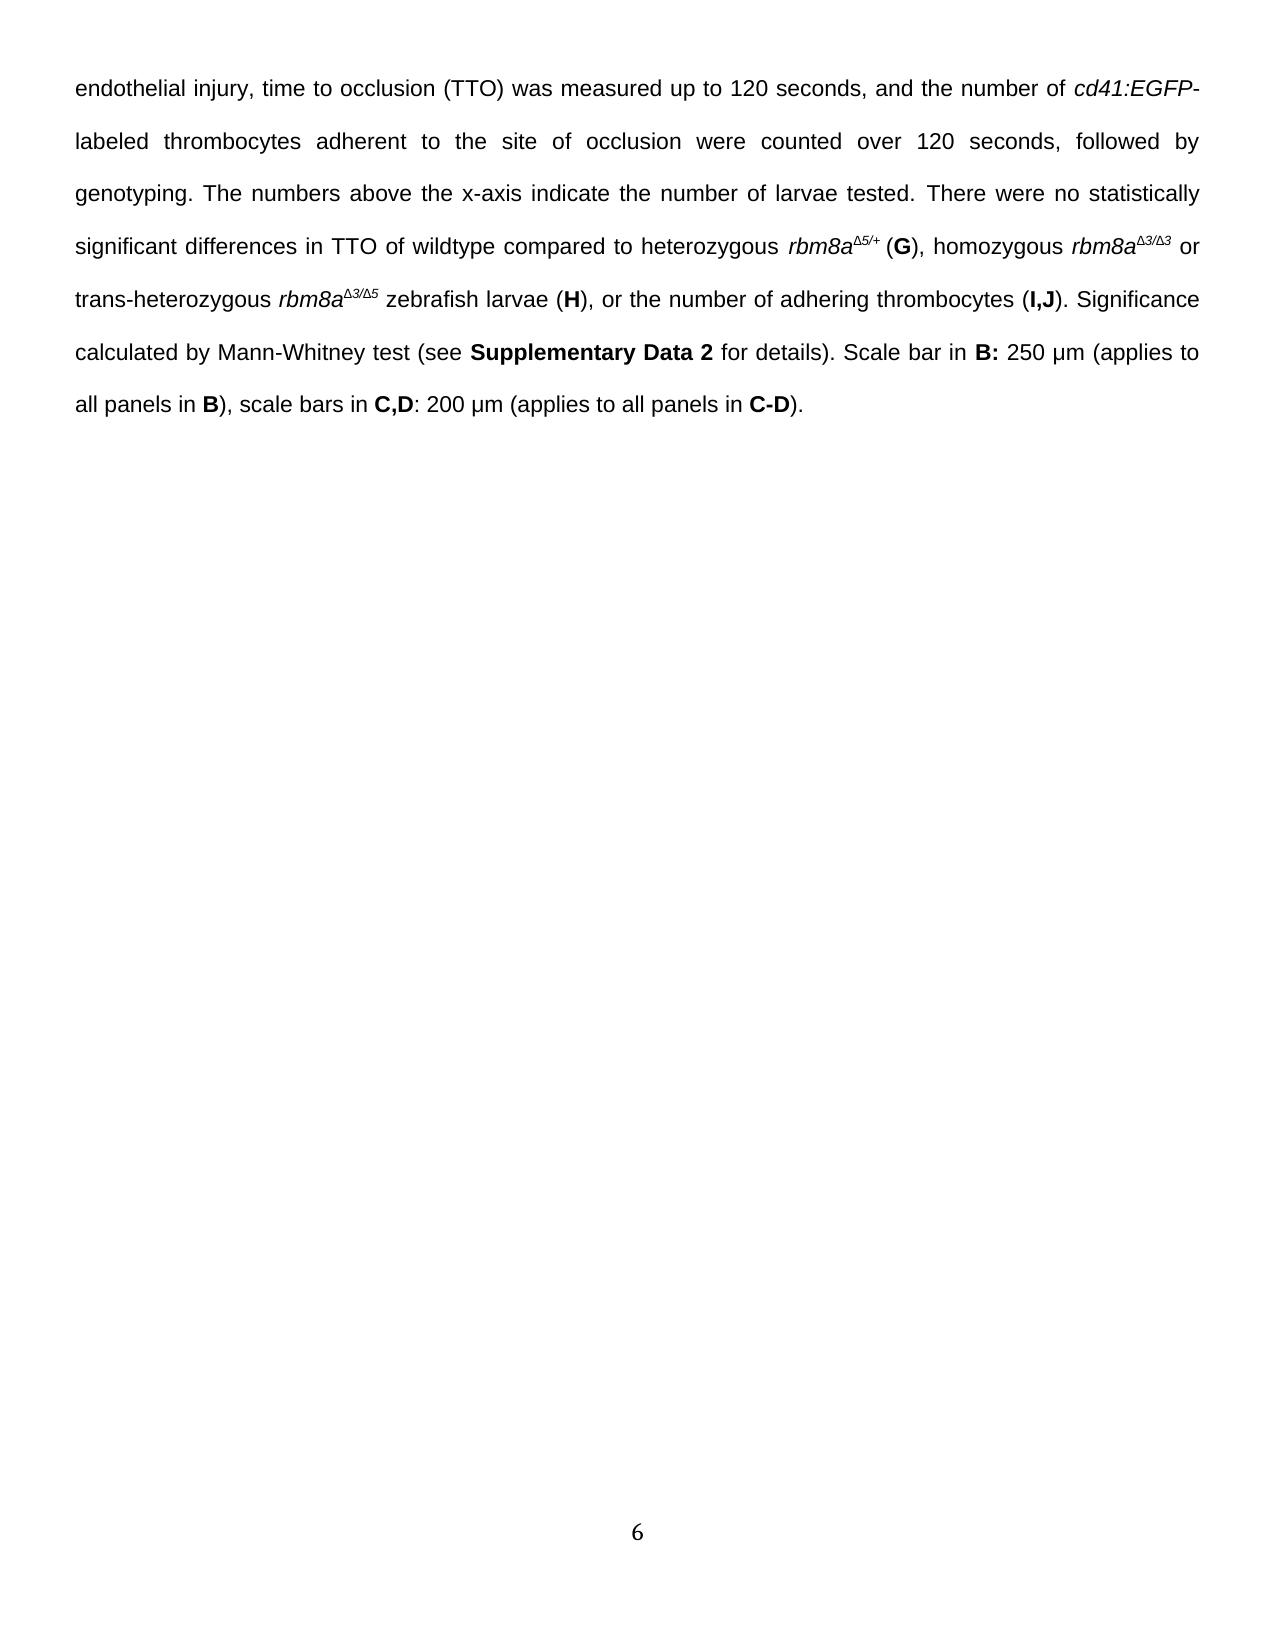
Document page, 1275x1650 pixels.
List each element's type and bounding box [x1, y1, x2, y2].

text [75, 75, 1200, 418]
